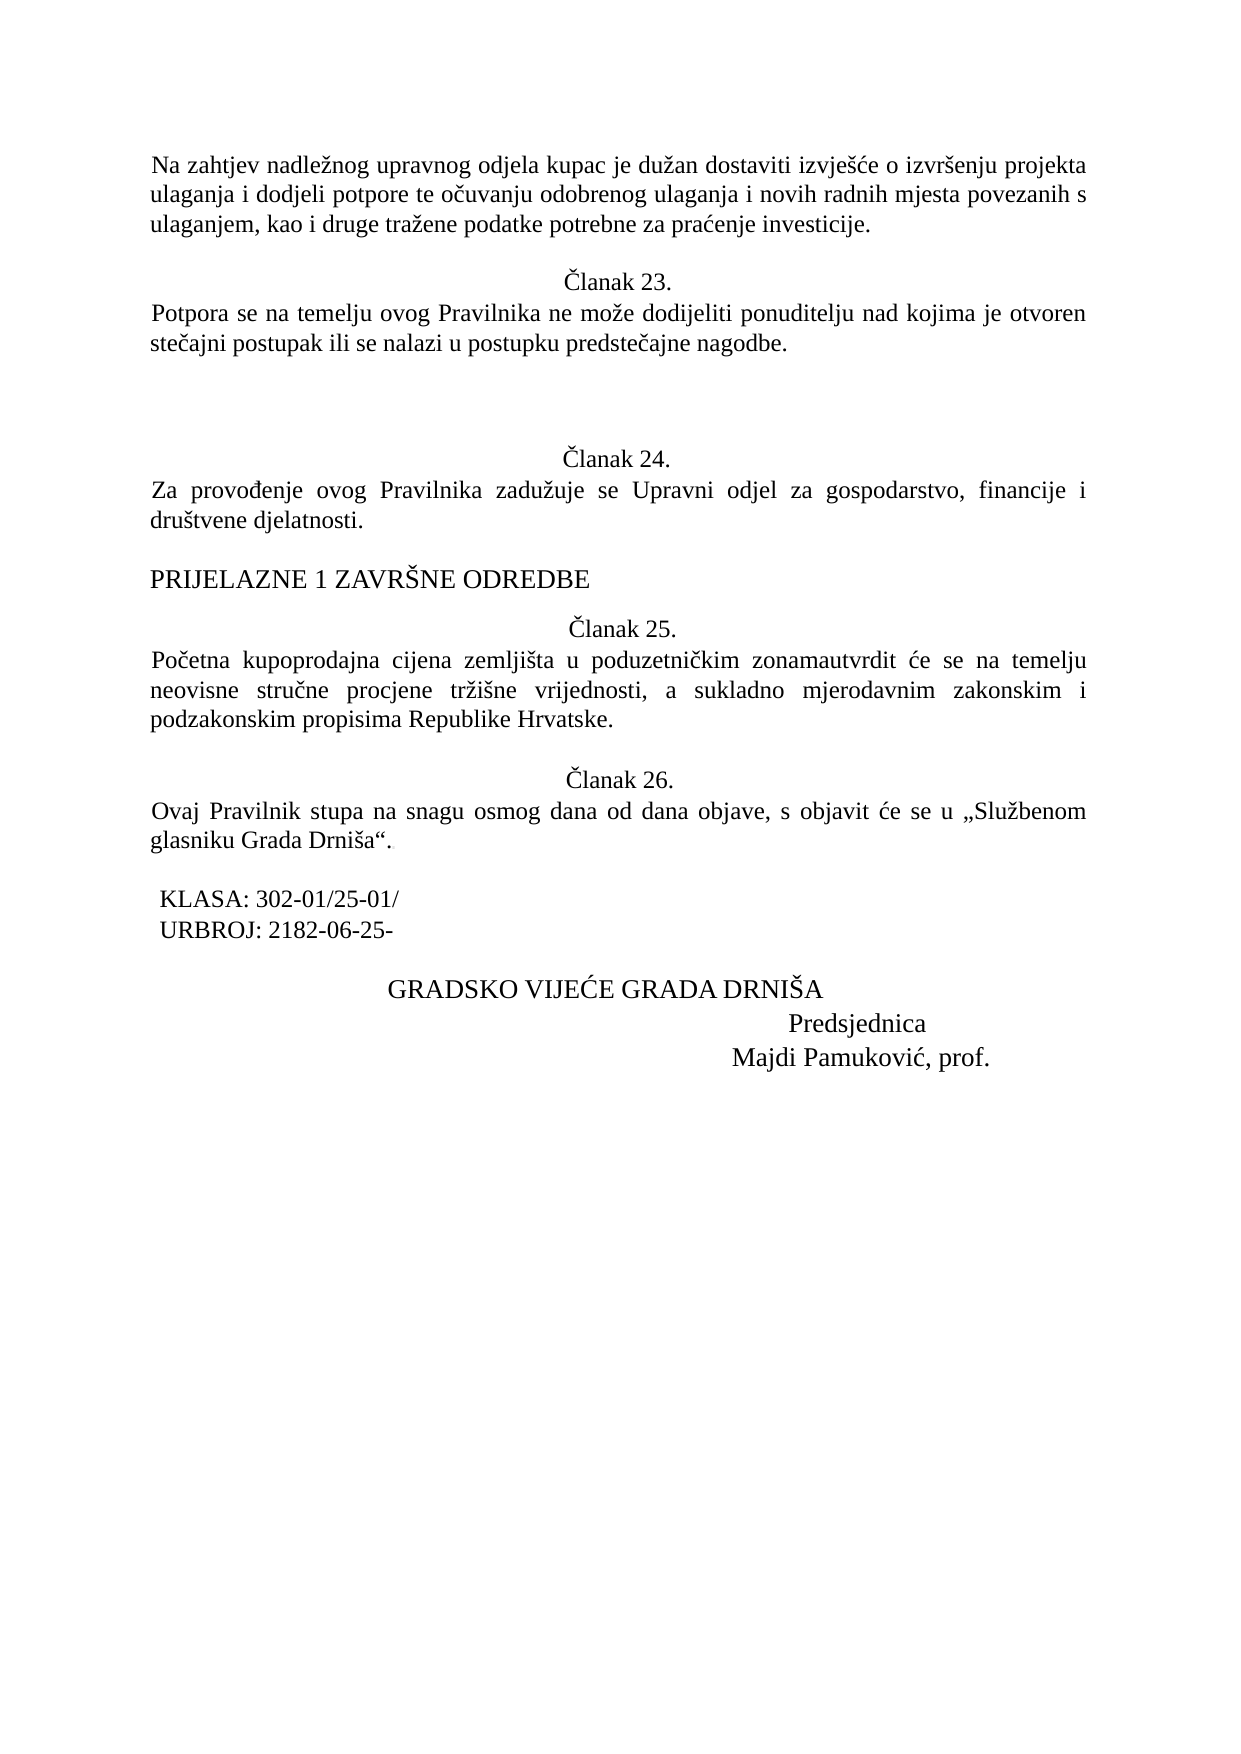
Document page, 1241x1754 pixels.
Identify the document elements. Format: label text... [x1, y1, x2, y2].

text Članak 25. [156, 614, 1089, 643]
text Ovaj Pravilnik stupa na snagu osmog dana od dana objave, s objavit će se u „Službenom glasniku Grada Drniša“. [150, 796, 1088, 854]
text KLASA: 302-01/25-01/ [158, 884, 1088, 913]
text Za provođenje ovog Pravilnika zadužuje se Upravni odjel za gospodarstvo, financije i društvene djelatnosti. [150, 476, 1088, 534]
text Članak 23. [156, 267, 1079, 296]
text Članak 26. [156, 765, 1083, 794]
text Potpora se na temelju ovog Pravilnika ne može dodijeliti ponuditelju nad kojima je otvoren stečajni postupak ili se nalazi u postupku predstečajne nagodbe. [150, 298, 1088, 357]
text Majdi Pamuković, prof. [150, 1041, 990, 1072]
text PRIJELAZNE 1 ZAVRŠNE ODREDBE [149, 563, 1090, 594]
text Članak 24. [156, 444, 1077, 473]
text Na zahtjev nadležnog upravnog odjela kupac je dužan dostaviti izvješće o izvršenju projekta ulaganja i dodjeli potpore te očuvanju odobrenog ulaganja i novih radnih mjesta povezanih s ulaganjem, kao i druge tražene podatke potrebne za praćenje investicije. [150, 150, 1088, 238]
text Predsjednica [788, 1007, 1090, 1038]
text URBROJ: 2182-06-25- [158, 915, 1088, 943]
text Početna kupoprodajna cijena zemljišta u poduzetničkim zonamautvrdit će se na temelju neovisne stručne procjene tržišne vrijednosti, a sukladno mjerodavnim zakonskim i podzakonskim propisima Republike Hrvatske. [150, 645, 1088, 733]
text GRADSKO VIJEĆE GRADA DRNIŠA [150, 973, 1061, 1004]
